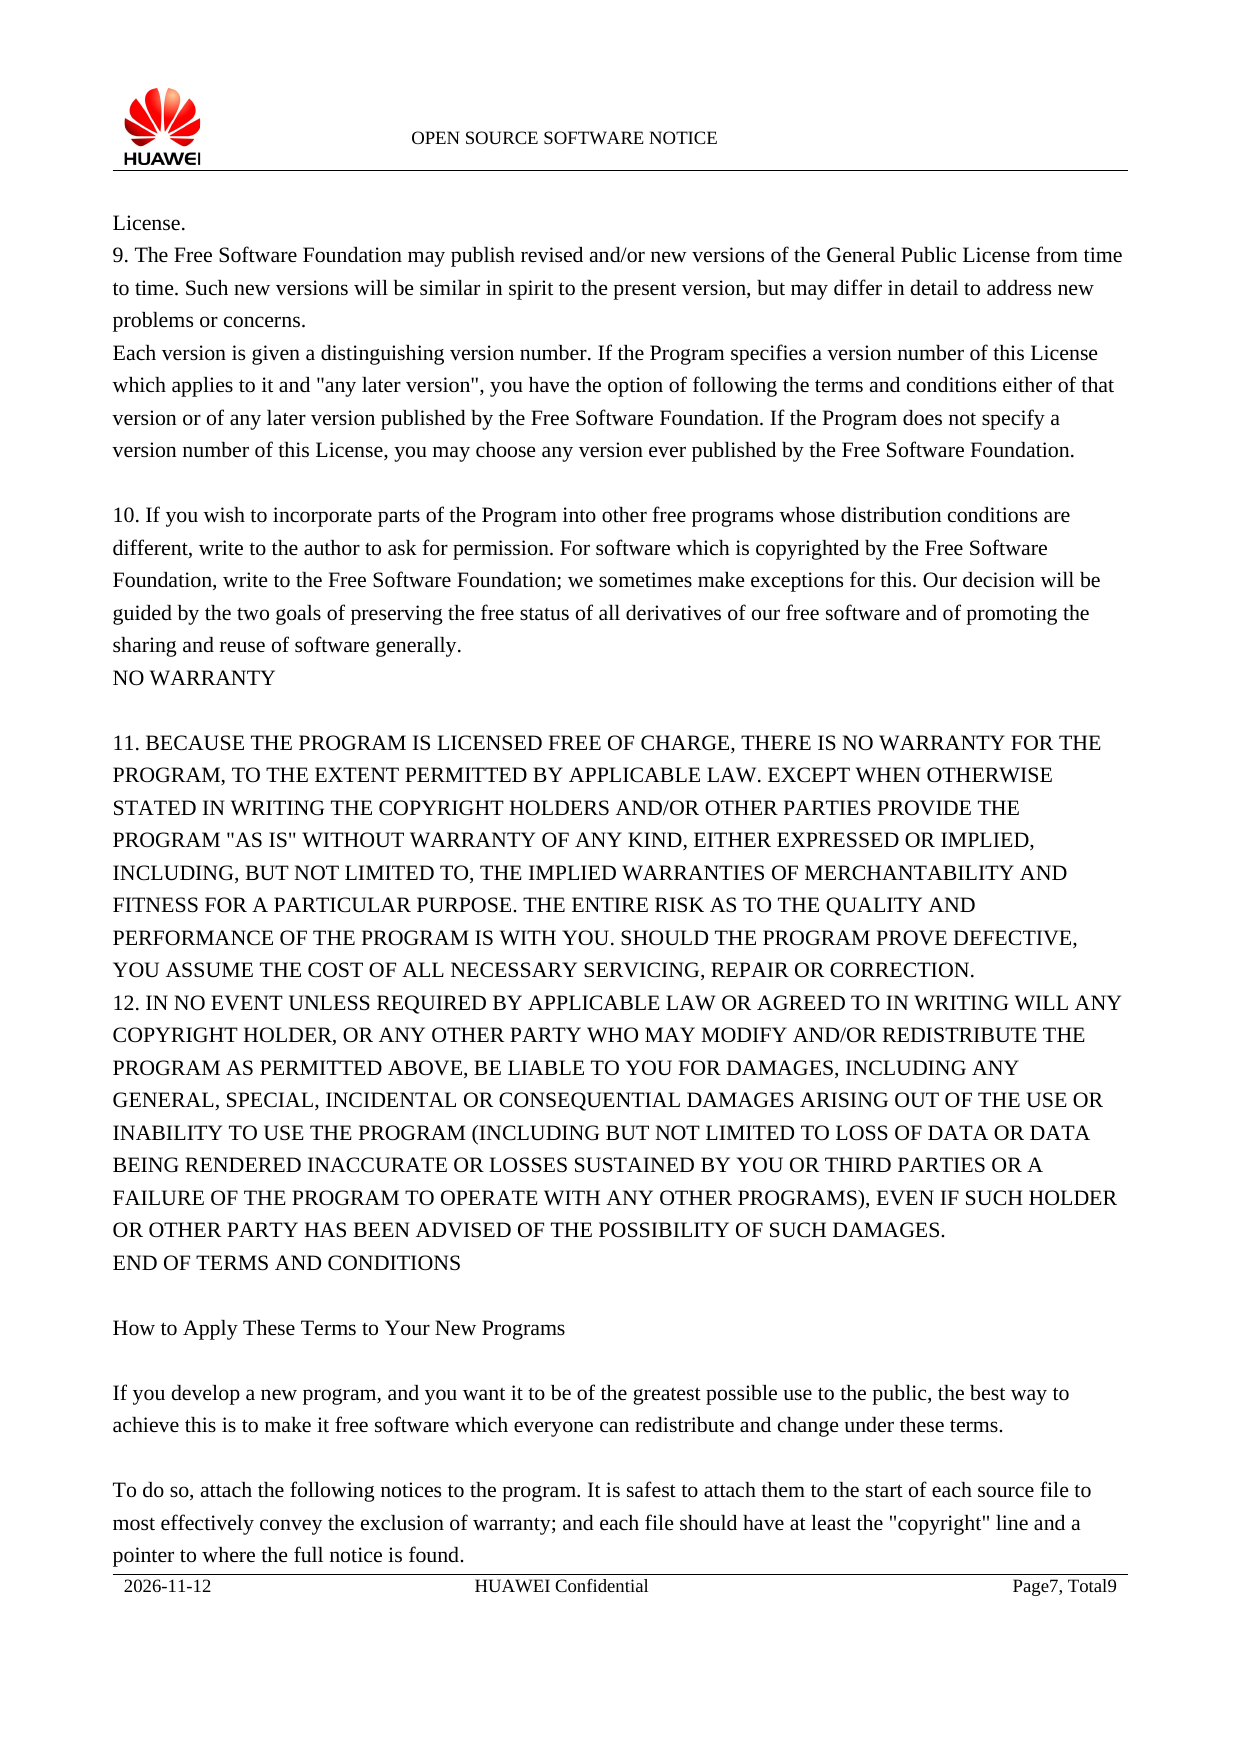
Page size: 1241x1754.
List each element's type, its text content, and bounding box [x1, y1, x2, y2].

picture [124, 88, 201, 165]
